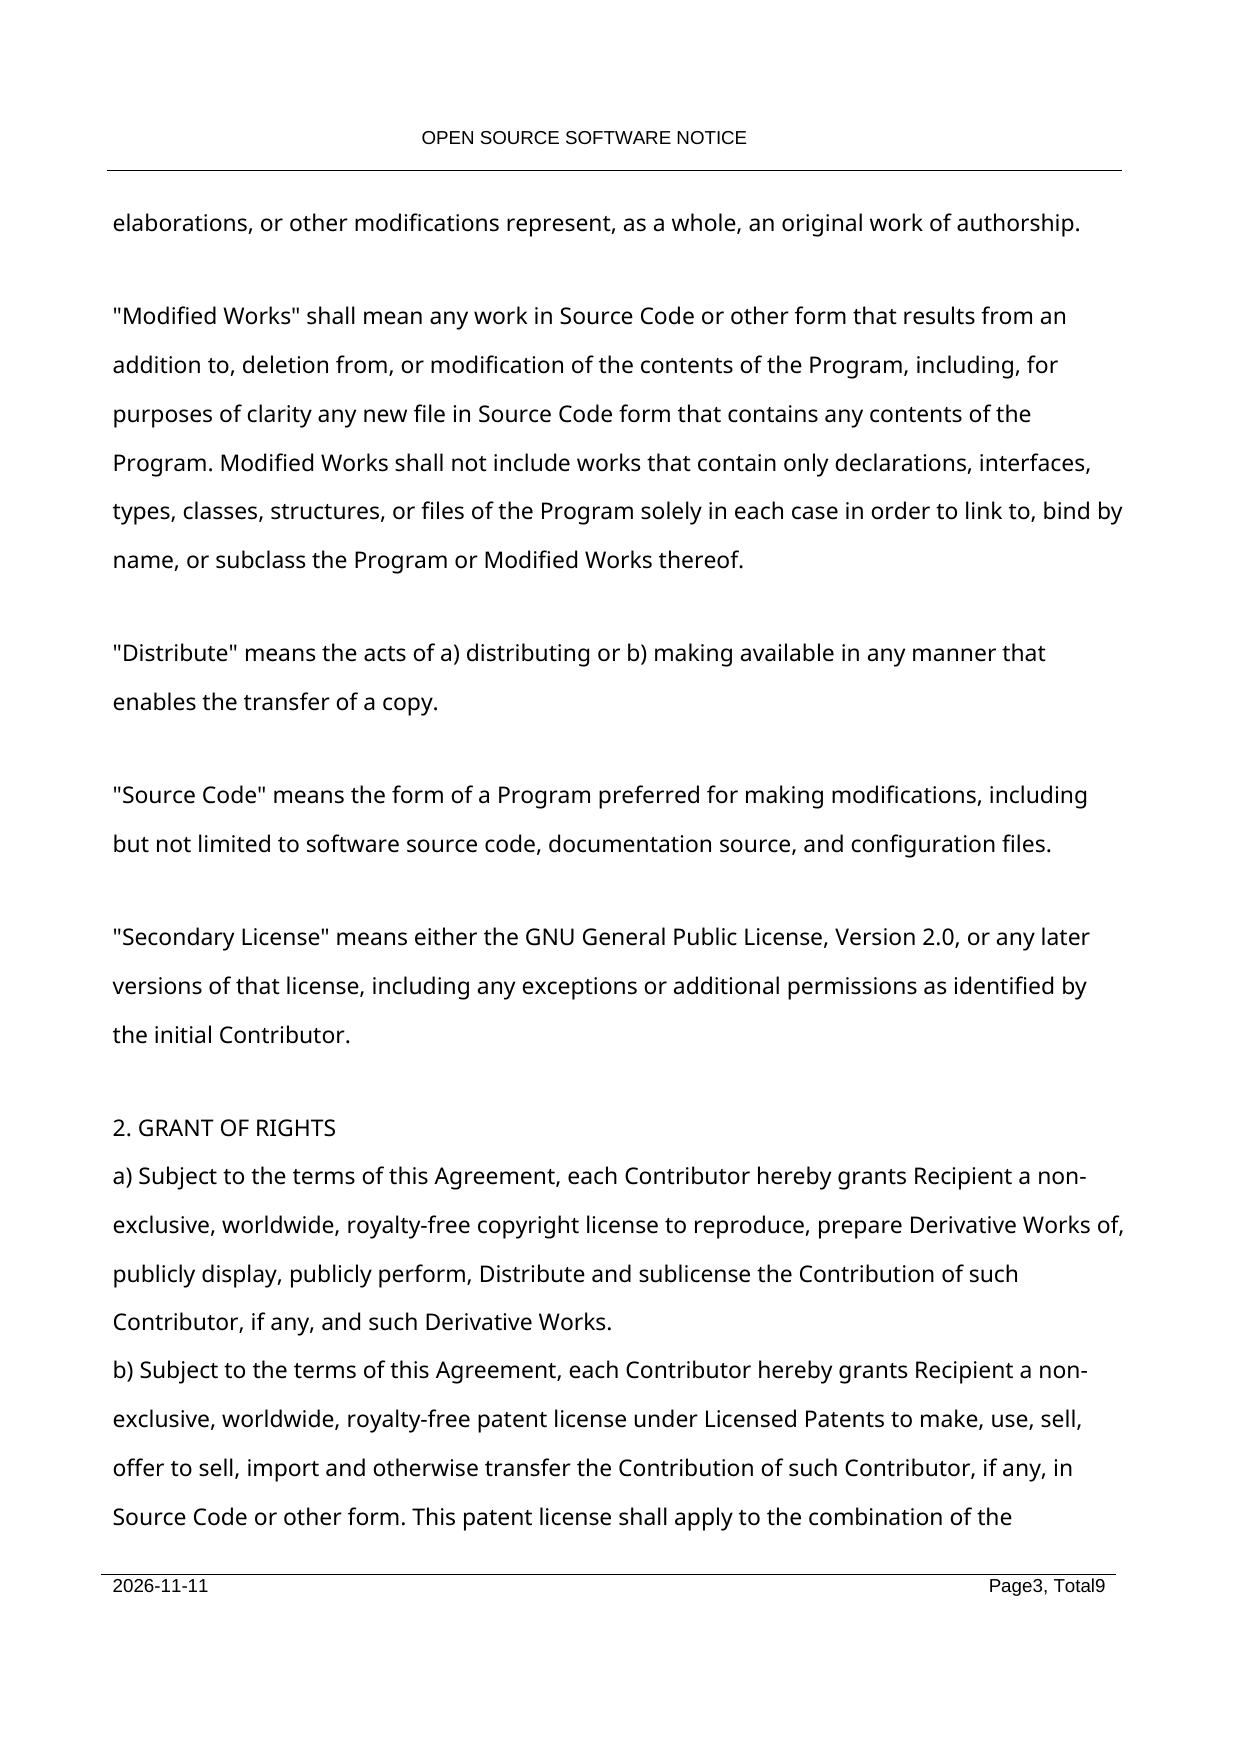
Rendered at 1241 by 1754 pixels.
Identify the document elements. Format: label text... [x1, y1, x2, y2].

text "Secondary License" means either the GNU General Public License, Version 2.0, or any later versions of that license, including any exceptions or additional permissions as identified by the initial Contributor. [112, 921, 1128, 1051]
text a) Subject to the terms of this Agreement, each Contributor hereby grants Recipient a non-exclusive, worldwide, royalty-free copyright license to reproduce, prepare Derivative Works of, publicly display, publicly perform, Distribute and sublicense the Contribution of such Contributor, if any, and such Derivative Works. [112, 1159, 1128, 1338]
text "Distribute" means the acts of a) distributing or b) making available in any manner that enables the transfer of a copy. [112, 637, 1128, 718]
text "Modified Works" shall mean any work in Source Code or other form that results from an addition to, deletion from, or modification of the contents of the Program, including, for purposes of clarity any new file in Source Code form that contains any contents of the Program. Modified Works shall not include works that contain only declarations, interfaces, types, classes, structures, or files of the Program solely in each case in order to link to, bind by name, or subclass the Program or Modified Works thereof. [112, 299, 1128, 576]
text 2. GRANT OF RIGHTS [112, 1111, 1128, 1144]
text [112, 206, 1128, 239]
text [112, 1354, 1128, 1532]
text "Source Code" means the form of a Program preferred for making modifications, including but not limited to software source code, documentation source, and configuration files. [112, 778, 1128, 860]
